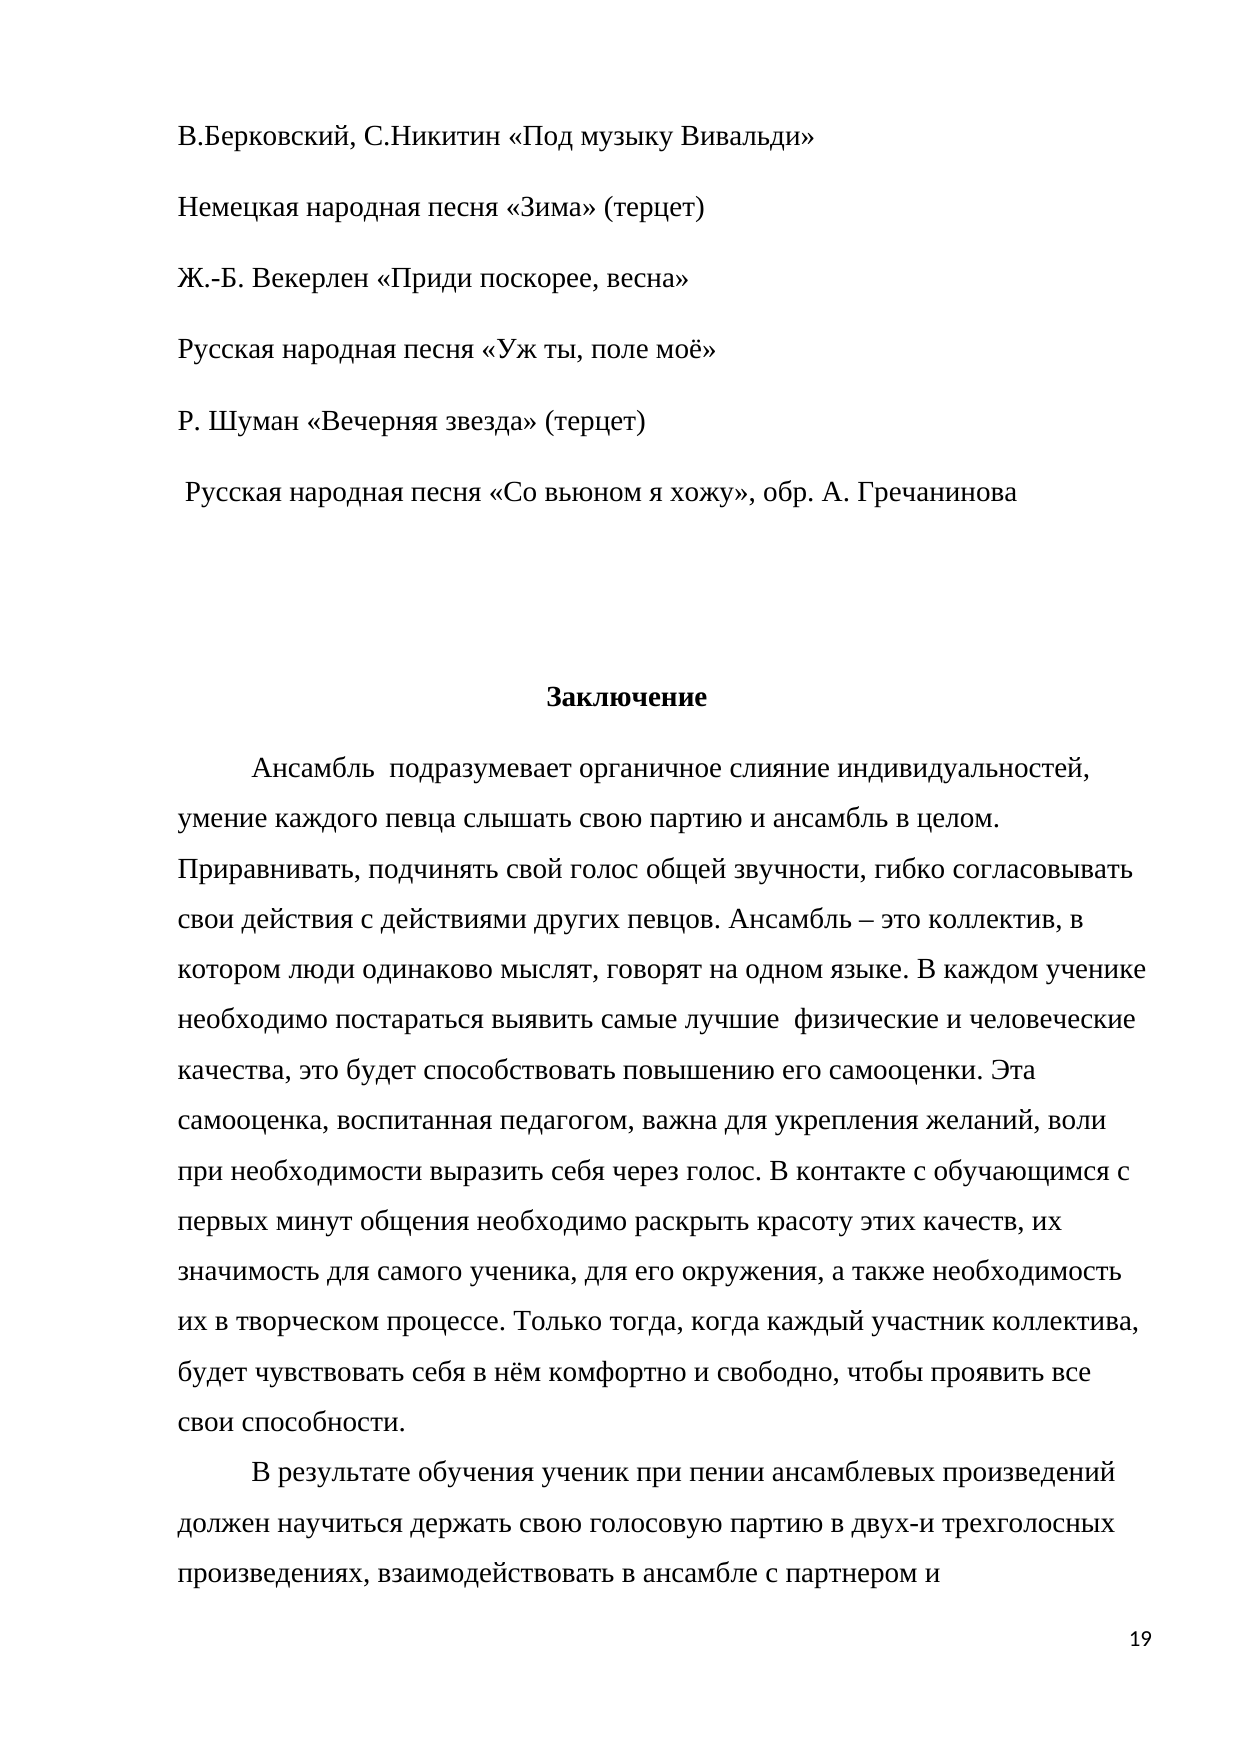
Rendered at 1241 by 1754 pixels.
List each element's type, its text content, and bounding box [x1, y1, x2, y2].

text Заключение [472, 679, 1152, 712]
text Немецкая народная песня «Зима» (терцет) [177, 189, 1152, 223]
text Русская народная песня «Уж ты, поле моё» [177, 332, 1152, 365]
text Русская народная песня «Со вьюном я хожу», обр. А. Гречанинова [177, 474, 1152, 507]
text В.Берковский, С.Никитин «Под музыку Вивальди» [177, 118, 1152, 152]
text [177, 750, 1152, 1589]
text Р. Шуман «Вечерняя звезда» (терцет) [177, 403, 1152, 436]
text Ж.-Б. Векерлен «Приди поскорее, весна» [177, 260, 1152, 294]
